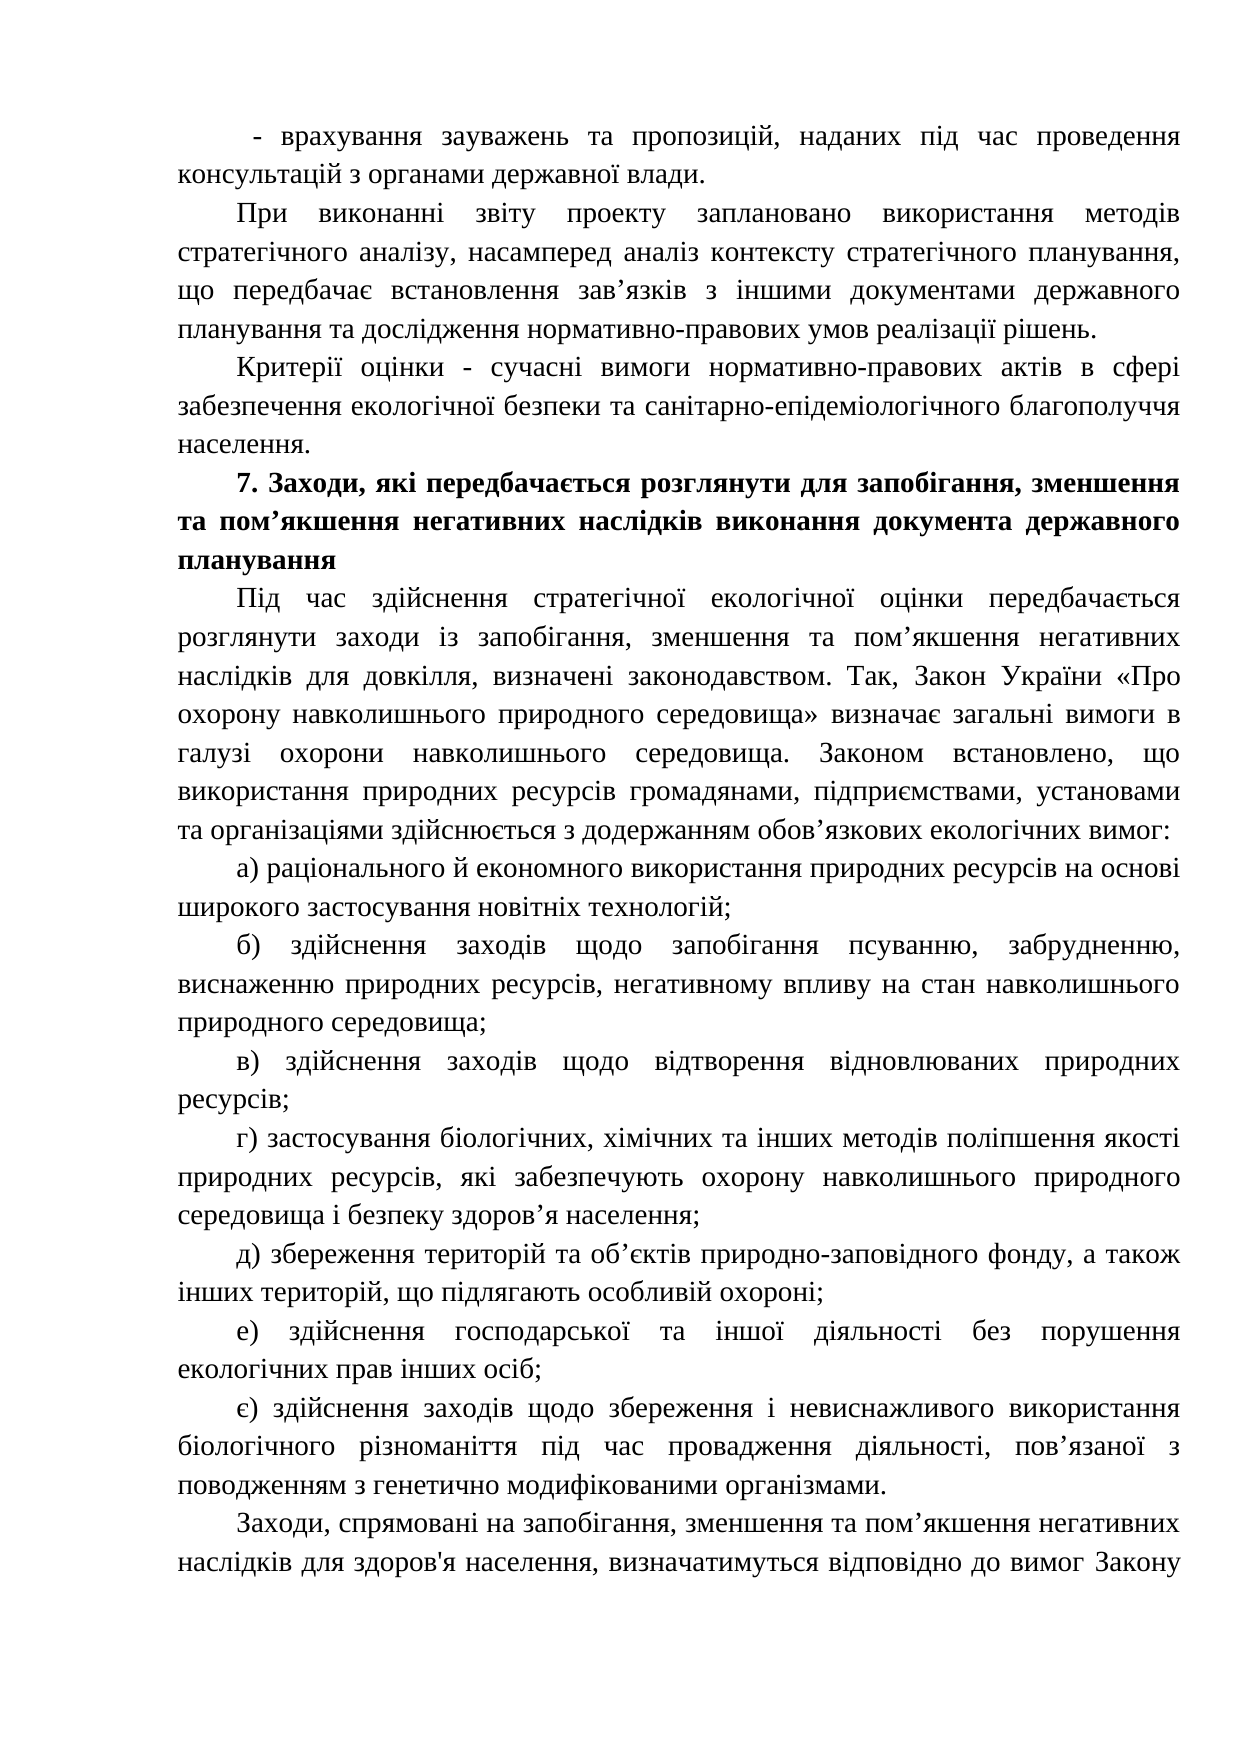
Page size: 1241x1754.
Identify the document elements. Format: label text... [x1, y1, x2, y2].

text - врахування зауважень та пропозицій, наданих під час проведення консультацій з органами державної влади. [177, 118, 1181, 190]
text е) здійснення господарської та іншої діяльності без порушення екологічних прав інших осіб; [177, 1313, 1181, 1385]
text а) раціонального й економного використання природних ресурсів на основі широкого застосування новітніх технологій; [177, 850, 1181, 922]
text є) здійснення заходів щодо збереження і невиснажливого використання біологічного різноманіття під час провадження діяльності, пов’язаної з поводженням з генетично модифікованими організмами. [177, 1390, 1181, 1501]
text д) збереження територій та об’єктів природно-заповідного фонду, а також інших територій, що підлягають особливій охороні; [177, 1236, 1181, 1308]
text Під час здійснення стратегічної екологічної оцінки передбачається розглянути заходи із запобігання, зменшення та пом’якшення негативних наслідків для довкілля, визначені законодавством. Так, Закон України «Про охорону навколишнього природного середовища» визначає загальні вимоги в галузі охорони навколишнього середовища. Законом встановлено, що використання природних ресурсів громадянами, підприємствами, установами та організаціями здійснюється з додержанням обов’язкових екологічних вимог: [177, 581, 1181, 845]
text б) здійснення заходів щодо запобігання псуванню, забрудненню, виснаженню природних ресурсів, негативному впливу на стан навколишнього природного середовища; [177, 927, 1181, 1038]
text При виконанні звіту проекту заплановано використання методів стратегічного аналізу, насамперед аналіз контексту стратегічного планування, що передбачає встановлення зав’язків з іншими документами державного планування та дослідження нормативно-правових умов реалізації рішень. [177, 195, 1181, 344]
text в) здійснення заходів щодо відтворення відновлюваних природних ресурсів; [177, 1043, 1181, 1115]
text 7. Заходи, які передбачається розглянути для запобігання, зменшення та пом’якшення негативних наслідків виконання документа державного планування [177, 465, 1181, 576]
text Критерії оцінки - сучасні вимоги нормативно-правових актів в сфері забезпечення екологічної безпеки та санітарно-епідеміологічного благополуччя населення. [177, 349, 1181, 460]
text г) застосування біологічних, хімічних та інших методів поліпшення якості природних ресурсів, які забезпечують охорону навколишнього природного середовища і безпеку здоров’я населення; [177, 1120, 1181, 1231]
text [177, 1506, 1181, 1578]
